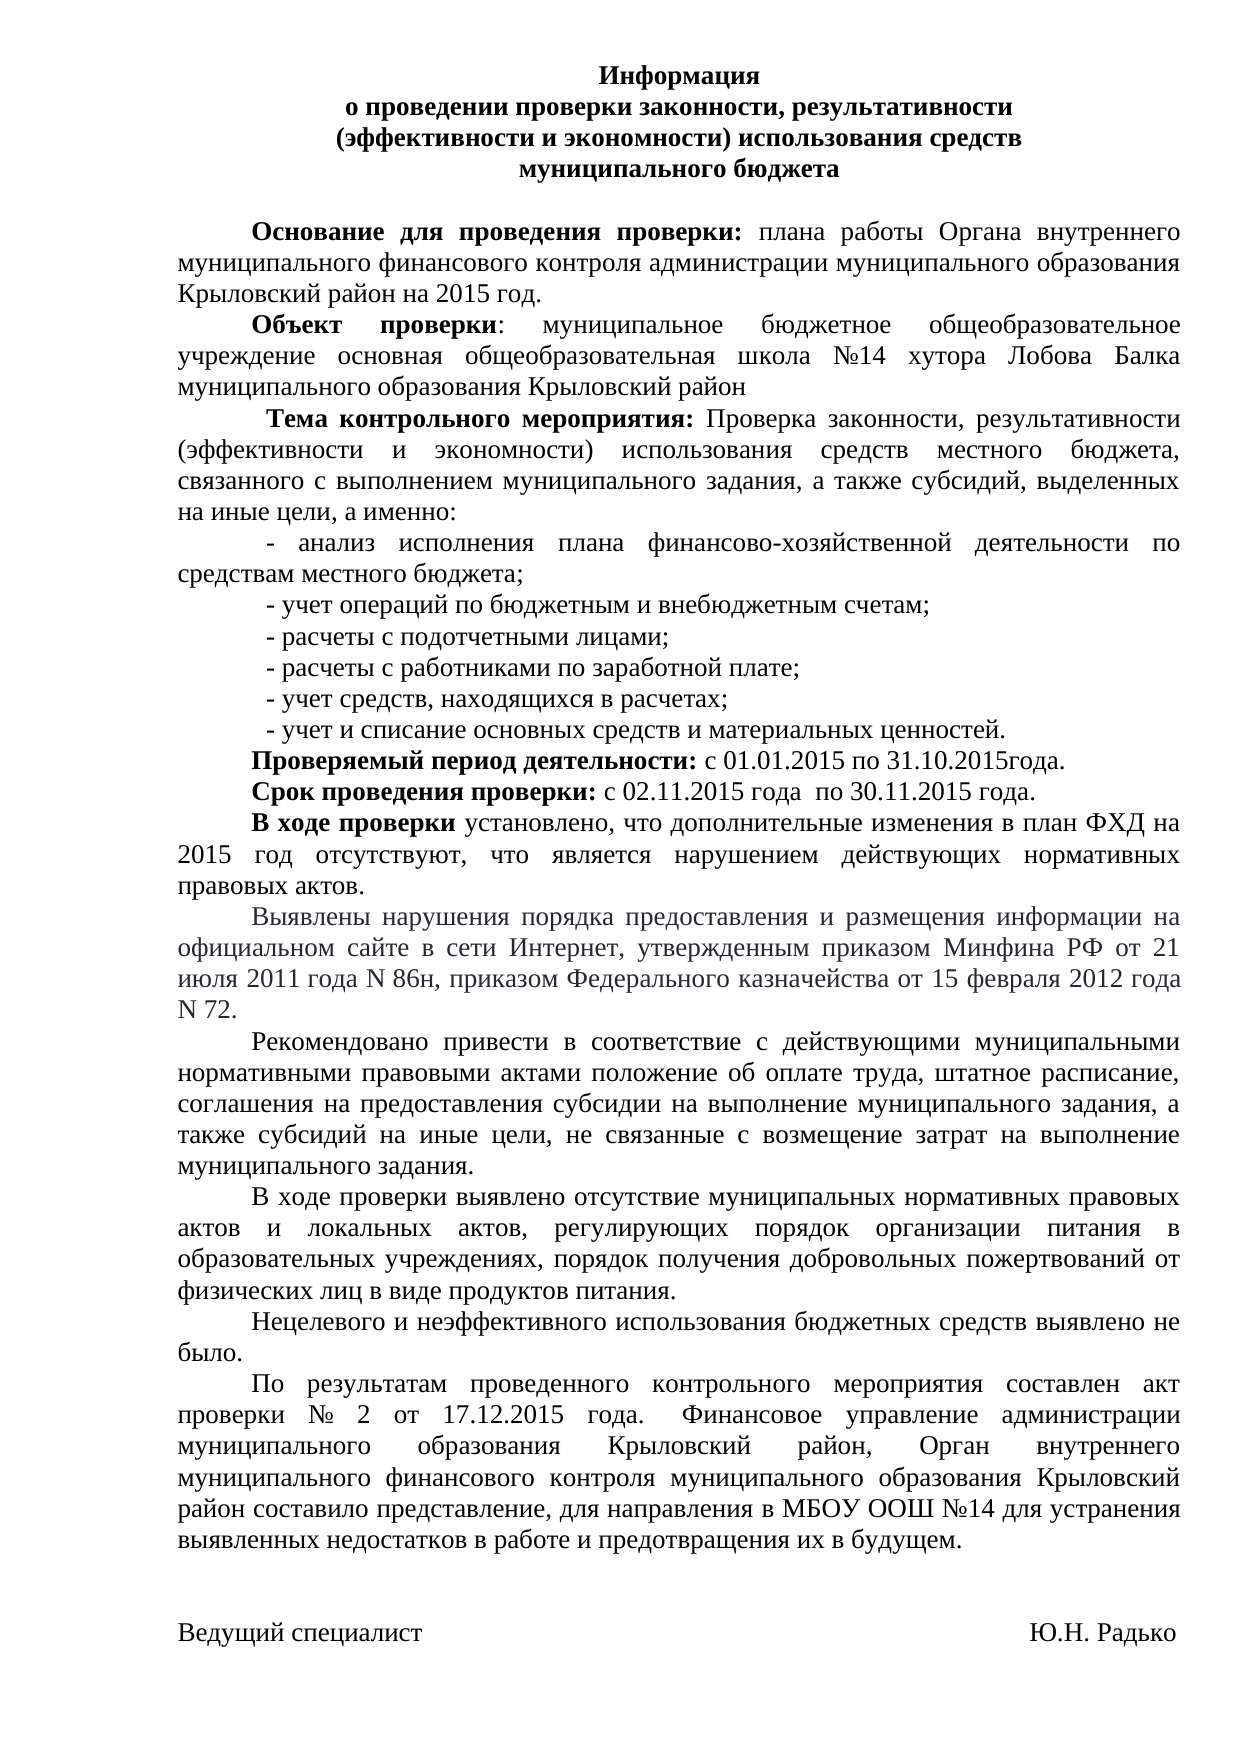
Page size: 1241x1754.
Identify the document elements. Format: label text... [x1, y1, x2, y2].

text - учет операций по бюджетным и внебюджетным счетам; [177, 588, 1181, 620]
list В ходе проверки установлено, что дополнительные изменения в план ФХД на 2015 год отсутствуют, что является нарушением действующих нормативных правовых актов. [177, 807, 1181, 900]
text Проверяемый период деятельности: с 01.01.2015 по 31.10.2015года. [177, 744, 1181, 775]
text Информация [177, 59, 1181, 90]
text - учет средств, находящихся в расчетах; [177, 682, 1181, 713]
text Срок проведения проверки: с 02.11.2015 года по 30.11.2015 года. [177, 775, 1181, 807]
text (эффективности и экономности) использования средств [177, 121, 1181, 152]
text Нецелевого и неэффективного использования бюджетных средств выявлено не было. [177, 1305, 1181, 1367]
text Объект проверки: муниципальное бюджетное общеобразовательное учреждение основная общеобразовательная школа №14 хутора Лобова Балка муниципального образования Крыловский район [177, 308, 1181, 402]
text о проведении проверки законности, результативности [177, 90, 1181, 121]
text В ходе проверки выявлено отсутствие муниципальных нормативных правовых актов и локальных актов, регулирующих порядок организации питания в образовательных учреждениях, порядок получения добровольных пожертвований от физических лиц в виде продуктов питания. [177, 1180, 1181, 1305]
text муниципального бюджета [177, 152, 1181, 184]
text Основание для проведения проверки: плана работы Органа внутреннего муниципального финансового контроля администрации муниципального образования Крыловский район на 2015 год. [177, 215, 1181, 308]
subtitle Выявлены нарушения порядка предоставления и размещения информации на официальном сайте в сети Интернет, утвержденным приказом Минфина РФ от 21 июля 2011 года N 86н, приказом Федерального казначейства от 15 февраля 2012 года N 72. [177, 900, 1181, 1024]
text По результатам проведенного контрольного мероприятия составлен акт проверки № 2 от 17.12.2015 года. Финансовое управление администрации муниципального образования Крыловский район, Орган внутреннего муниципального финансового контроля муниципального образования Крыловский район составило представление, для направления в МБОУ ООШ №14 для устранения выявленных недостатков в работе и предотвращения их в будущем. [177, 1367, 1181, 1554]
text Тема контрольного мероприятия: Проверка законности, результативности (эффективности и экономности) использования средств местного бюджета, связанного с выполнением муниципального задания, а также субсидий, выделенных на иные цели, а именно: [177, 402, 1181, 526]
text - расчеты с работниками по заработной плате; [177, 651, 1181, 682]
text - расчеты с подотчетными лицами; [177, 620, 1181, 651]
text - анализ исполнения плана финансово-хозяйственной деятельности по средствам местного бюджета; [177, 526, 1181, 588]
text Рекомендовано привести в соответствие с действующими муниципальными нормативными правовыми актами положение об оплате труда, штатное расписание, соглашения на предоставления субсидии на выполнение муниципального задания, а также субсидий на иные цели, не связанные с возмещение затрат на выполнение муниципального задания. [177, 1024, 1181, 1180]
text - учет и списание основных средств и материальных ценностей. [177, 713, 1181, 744]
text Ведущий специалист Ю.Н. Радько [177, 1616, 1181, 1647]
